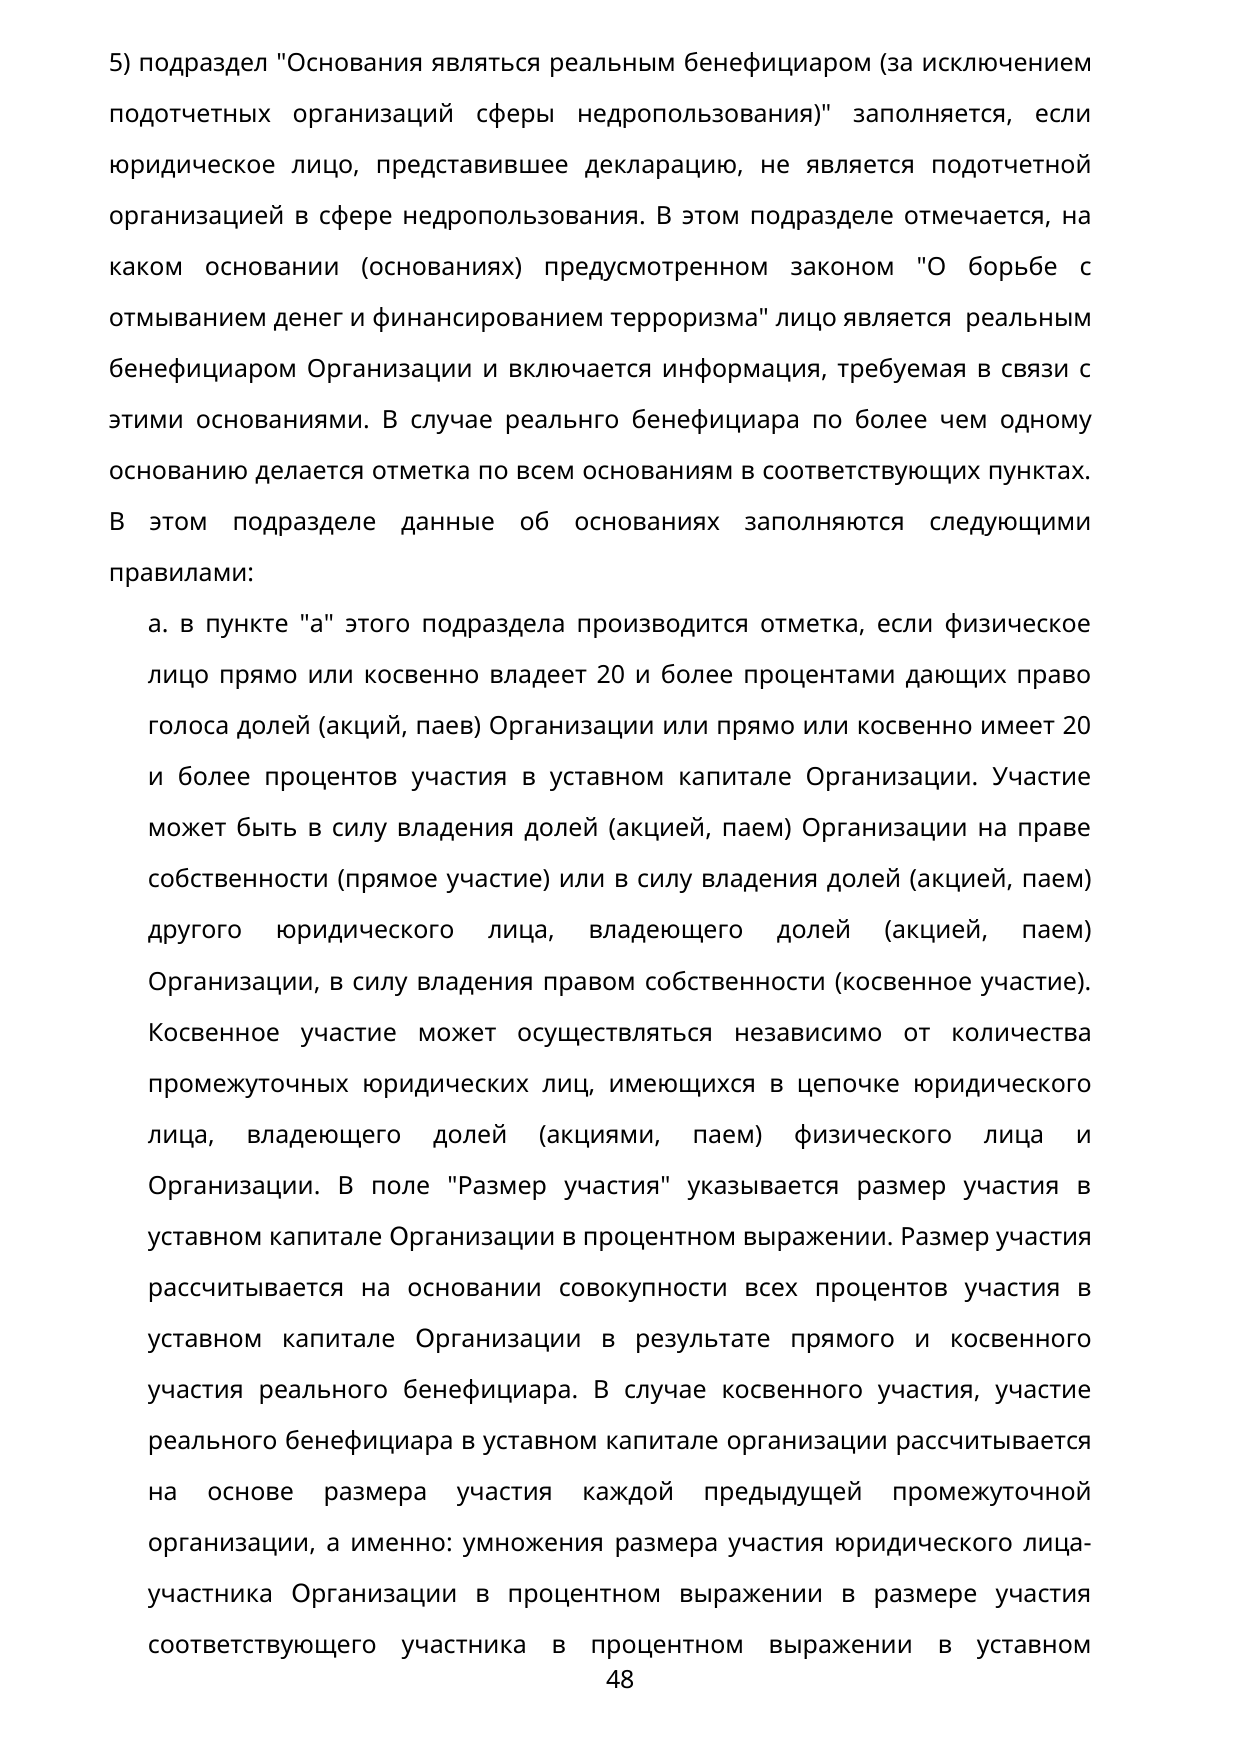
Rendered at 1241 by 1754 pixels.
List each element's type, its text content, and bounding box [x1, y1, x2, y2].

text 5) подраздел "Основания являться реальным бенефициаром (за исключением подотчетных организаций сферы недропользования)" заполняется, если юридическое лицо, представившее декларацию, не является подотчетной организацией в сфере недропользования. В этом подразделе отмечается, на каком основании (основаниях) предусмотренном законом "О борьбе с отмыванием денег и финансированием терроризма" лицо является реальным бенефициаром Организации и включается информация, требуемая в связи с этими основаниями. В случае реальнго бенефициара по более чем одному основанию делается отметка по всем основаниям в соответствующих пунктах. В этом подразделе данные об основаниях заполняются следующими правилами: [109, 44, 1092, 589]
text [148, 606, 1092, 1661]
